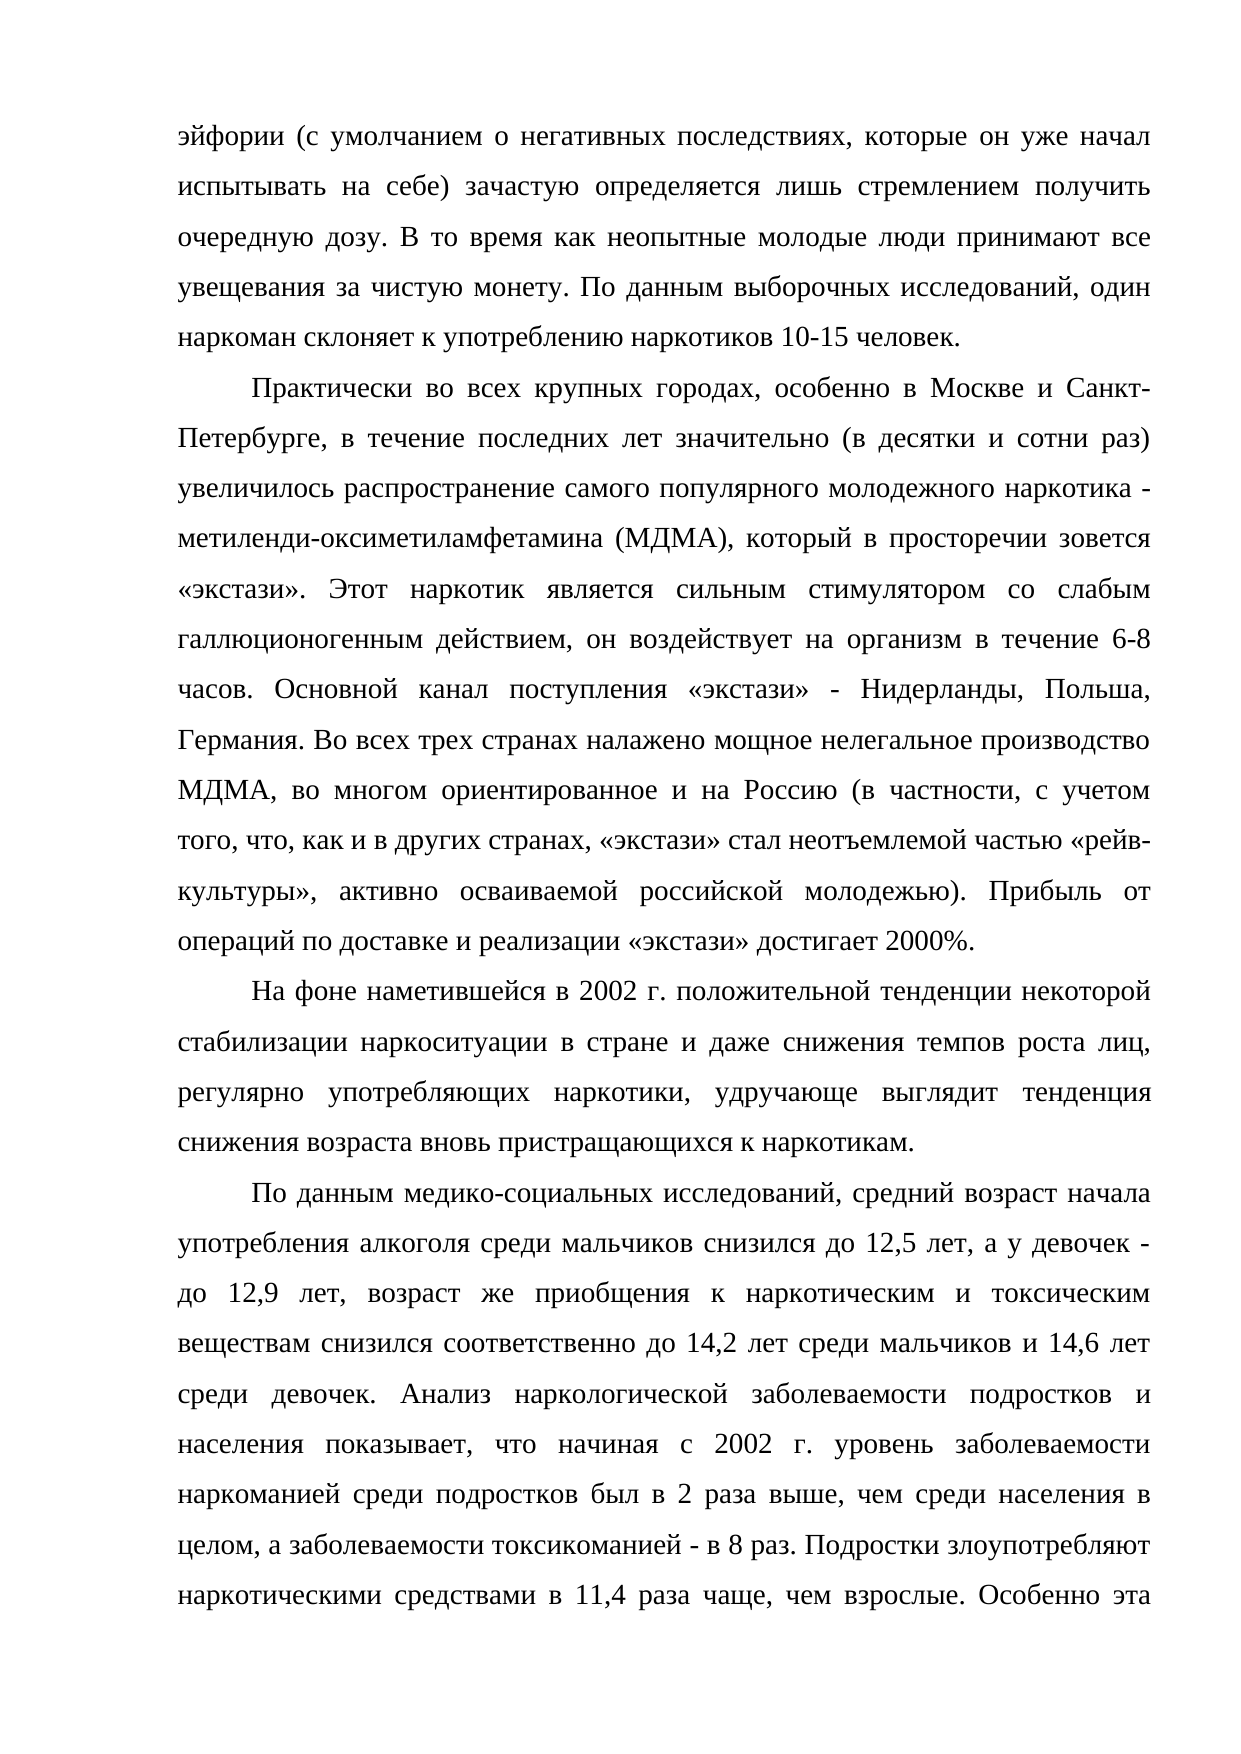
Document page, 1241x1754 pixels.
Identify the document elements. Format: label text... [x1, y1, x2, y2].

text Практически во всех крупных городах, особенно в Москве и Санкт-Петербурге, в течение последних лет значительно (в десятки и сотни раз) увеличилось распространение самого популярного молодежного наркотика - метиленди-оксиметиламфетамина (МДМА), который в просторечии зовется «экстази». Этот наркотик является сильным стимулятором со слабым галлюционогенным действием, он воздействует на организм в течение 6-8 часов. Основной канал поступления «экстази» - Нидерланды, Польша, Германия. Во всех трех странах налажено мощное нелегальное производство МДМА, во многом ориентированное и на Россию (в частности, с учетом того, что, как и в других странах, «экстази» стал неотъемлемой частью «рейв-культуры», активно осваиваемой российской молодежью). Прибыль от операций по доставке и реализации «экстази» достигает 2000%. [177, 370, 1152, 957]
text На фоне наметившейся в 2002 г. положительной тенденции некоторой стабилизации наркоситуации в стране и даже снижения темпов роста лиц, регулярно употребляющих наркотики, удручающе выглядит тенденция снижения возраста вновь пристращающихся к наркотикам. [177, 973, 1152, 1158]
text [177, 1175, 1152, 1611]
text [177, 118, 1152, 353]
